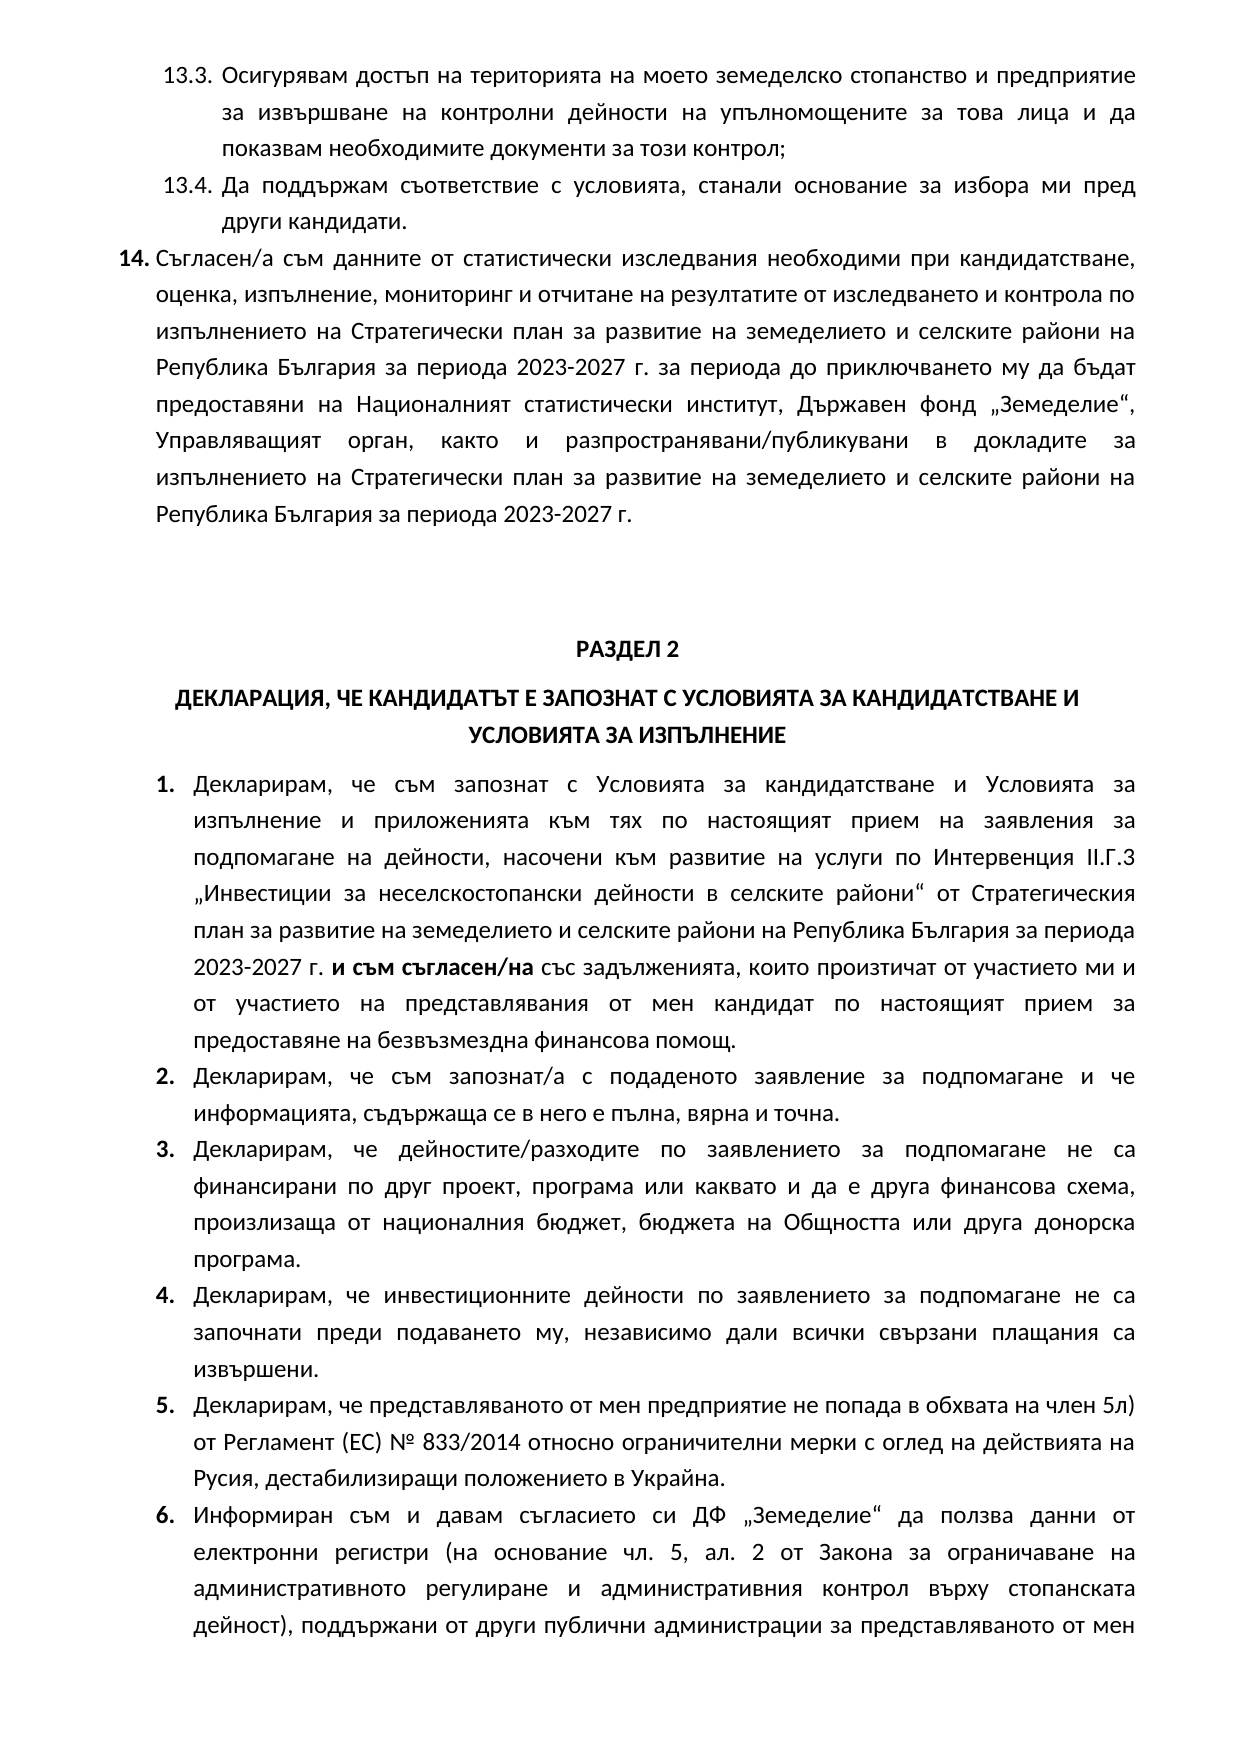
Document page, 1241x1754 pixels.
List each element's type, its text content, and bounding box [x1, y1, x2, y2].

list Декларирам, че представляваното от мен предприятие не попада в обхвата на член 5л) от Регламент (ЕС) № 833/2014 относно ограничителни мерки с оглед на действията на Русия, дестабилизиращи положението в Украйна. [156, 1389, 1137, 1493]
list Декларирам, че съм запознат с Условията за кандидатстване и Условията за изпълнение и приложенията към тях по настоящият прием на заявления за подпомагане на дейности, насочени към развитие на услуги по Интервенция II.Г.3 „Инвестиции за неселскостопански дейности в селските райони“ от Стратегическия план за развитие на земеделието и селските райони на Република България за периода 2023-2027 г. и съм съгласен/на със задълженията, които произтичат от участието ми и от участието на представлявания от мен кандидат по настоящият прием за предоставяне на безвъзмездна финансова помощ. [156, 768, 1137, 1054]
list Декларирам, че инвестиционните дейности по заявлението за подпомагане не са започнати преди подаването му, независимо дали всички свързани плащания са извършени. [156, 1280, 1137, 1383]
list Да поддържам съответствие с условията, станали основание за избора ми пред други кандидати. [162, 169, 1137, 236]
list Декларирам, че съм запознат/а с подаденото заявление за подпомагане и че информацията, съдържаща се в него е пълна, вярна и точна. [156, 1060, 1137, 1127]
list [156, 1499, 1137, 1639]
list Съгласен/а съм данните от статистически изследвания необходими при кандидатстване, оценка, изпълнение, мониторинг и отчитане на резултатите от изследването и контрола по изпълнението на Стратегически план за развитие на земеделието и селските райони на Република България за периода 2023-2027 г. за периода до приключването му да бъдат предоставяни на Националният статистически институт, Държавен фонд „Земеделие“, Управляващият орган, както и разпространявани/публикувани в докладите за изпълнението на Стратегически план за развитие на земеделието и селските райони на Република България за периода 2023-2027 г. [118, 242, 1137, 528]
text ДЕКЛАРАЦИЯ, ЧЕ КАНДИДАТЪТ Е ЗАПОЗНАТ С УСЛОВИЯТА ЗА КАНДИДАТСТВАНЕ И УСЛОВИЯТА ЗА ИЗПЪЛНЕНИЕ [118, 682, 1137, 749]
list Декларирам, че дейностите/разходите по заявлението за подпомагане не са финансирани по друг проект, програма или каквато и да е друга финансова схема, произлизаща от националния бюджет, бюджета на Общността или друга донорска програма. [156, 1133, 1137, 1274]
text РАЗДЕЛ 2 [118, 633, 1137, 664]
list Осигурявам достъп на територията на моето земеделско стопанство и предприятие за извършване на контролни дейности на упълномощените за това лица и да показвам необходимите документи за този контрол; [162, 59, 1137, 163]
